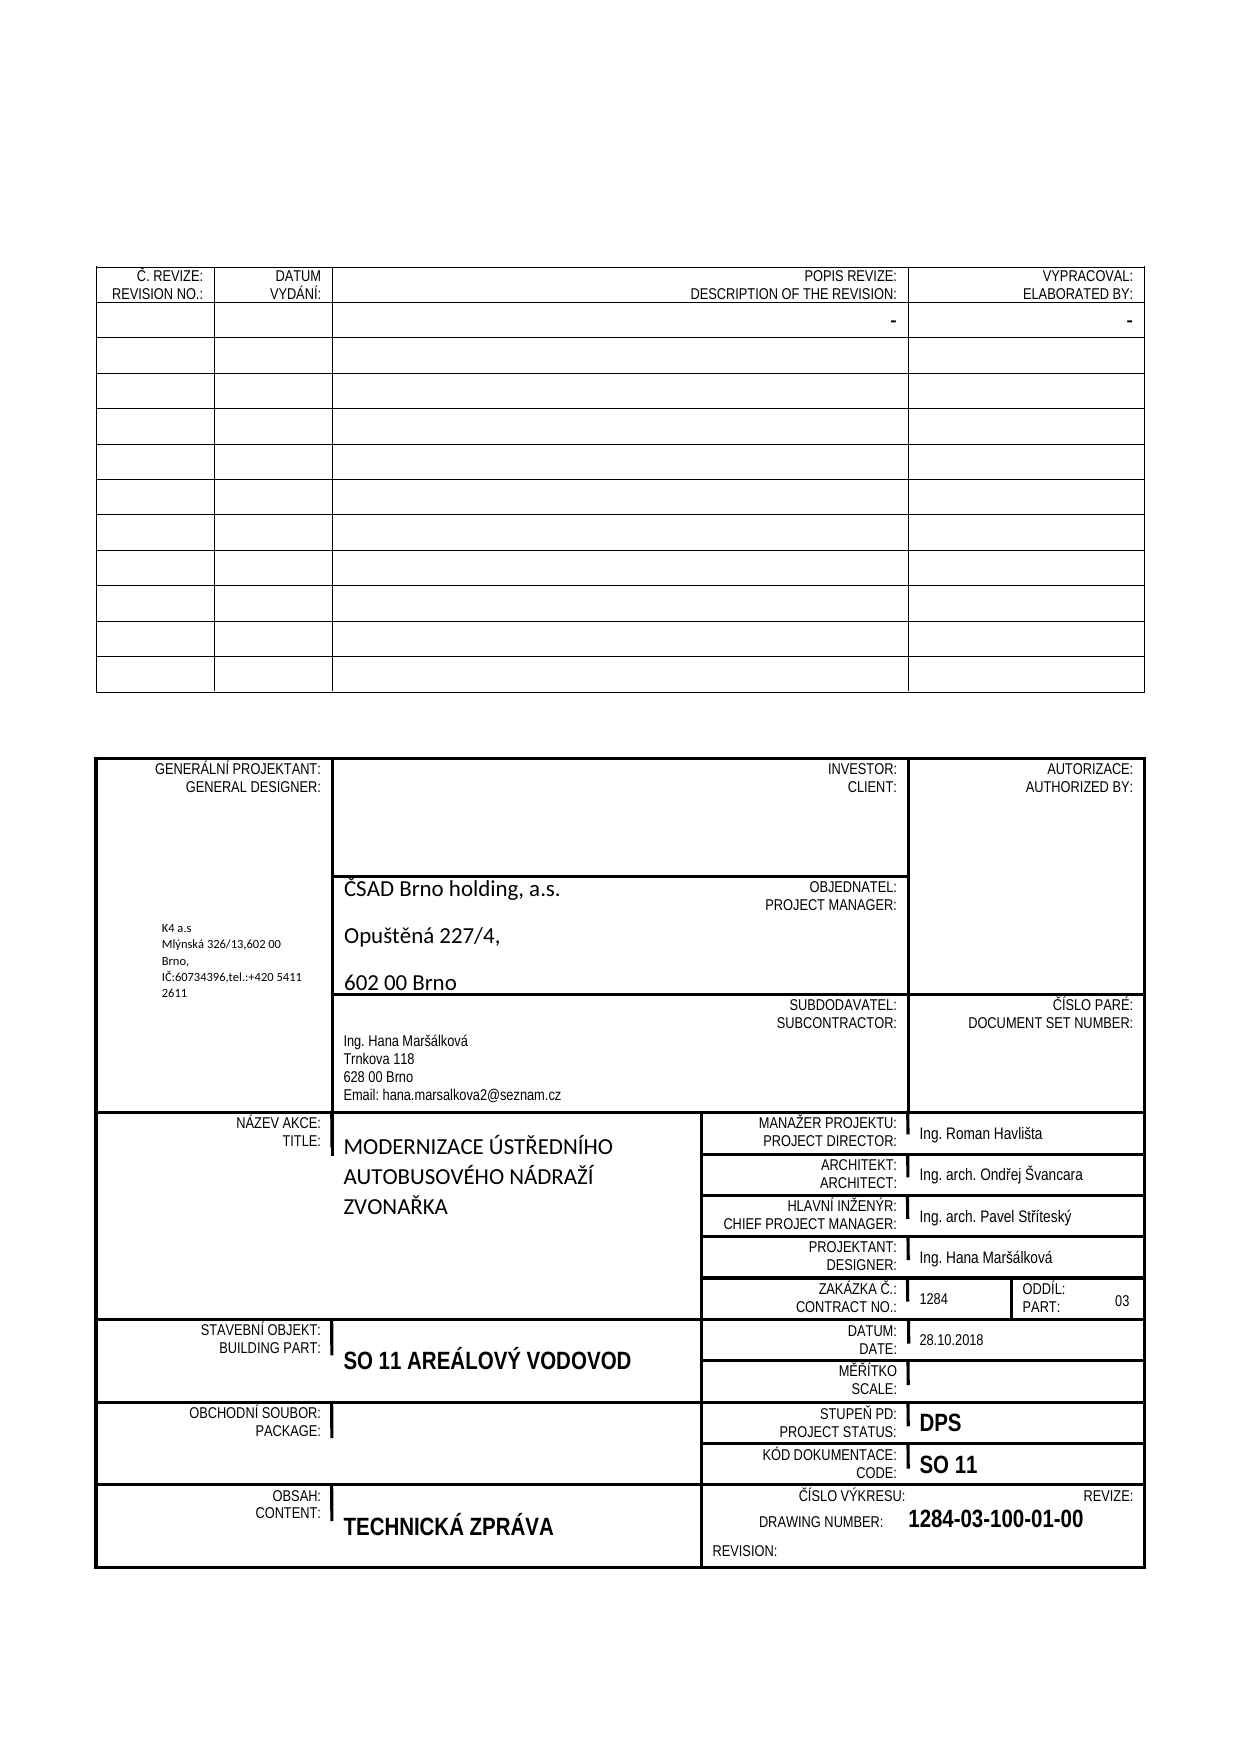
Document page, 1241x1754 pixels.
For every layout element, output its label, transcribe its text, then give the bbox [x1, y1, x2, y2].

table_cell [97, 657, 214, 691]
table_cell [333, 480, 908, 514]
table_cell [333, 515, 908, 550]
table_cell [333, 445, 908, 479]
table_cell [215, 622, 332, 656]
table_cell [215, 409, 332, 443]
table_cell [97, 409, 214, 443]
table_cell STUPEŇ PD: PROJECT STATUS: [703, 1404, 908, 1442]
table_cell [333, 586, 908, 621]
table_header AUTORIZACE: AUTHORIZED BY: [910, 760, 1143, 993]
table_cell HLAVNÍ INŽENÝR: CHIEF PROJECT MANAGER: [703, 1197, 908, 1235]
table_header DATUM VYDÁNÍ: DATE OF ISSUE: [215, 268, 332, 302]
table_cell Ing. Hana Maršálková [908, 1238, 1143, 1276]
table_cell SO 11 [908, 1445, 1143, 1483]
table_cell [333, 374, 908, 408]
table_cell DATUM: DATE: [703, 1321, 908, 1359]
table_cell - [909, 303, 1144, 337]
table_cell [97, 338, 214, 373]
table_cell [215, 338, 332, 373]
table_cell [909, 409, 1144, 443]
table_header GENERÁLNÍ PROJEKTANT: GENERAL DESIGNER: [98, 760, 331, 1111]
table_header POPIS REVIZE: DESCRIPTION OF THE REVISION: [333, 268, 908, 302]
table_cell ODDÍL: PART: [1013, 1280, 1143, 1318]
table_cell [215, 515, 332, 550]
table_cell [215, 657, 332, 691]
table_cell ČÍSLO PARÉ: DOCUMENT SET NUMBER: [910, 996, 1143, 1111]
table_cell [332, 1404, 700, 1483]
table_header Č. REVIZE: REVISION NO.: [97, 268, 214, 302]
table_cell OBJEDNATEL: PROJECT MANAGER: [334, 878, 907, 993]
table_cell MODERNIZACE ÚSTŘEDNÍHO AUTOBUSOVÉHO NÁDRAŽÍ ZVONAŘKA [332, 1114, 700, 1318]
table_cell [909, 657, 1144, 691]
table_cell [909, 338, 1144, 373]
table_cell Ing. Roman Havlišta [908, 1114, 1143, 1152]
table_cell [97, 551, 214, 585]
table_cell [215, 303, 332, 337]
table_cell [215, 551, 332, 585]
table_cell [97, 374, 214, 408]
table_cell [97, 622, 214, 656]
table_cell MĚŘÍTKO SCALE: [703, 1362, 908, 1401]
table_cell [909, 515, 1144, 550]
table_cell [333, 338, 908, 373]
table_cell SO 11 AREÁLOVÝ VODOVOD [332, 1321, 700, 1401]
table_cell [333, 409, 908, 443]
table_header INVESTOR: CLIENT: [334, 760, 907, 875]
table_cell [333, 622, 908, 656]
table_cell [97, 586, 214, 621]
table_cell [909, 445, 1144, 479]
table_cell [909, 622, 1144, 656]
table_cell ARCHITEKT: ARCHITECT: [703, 1156, 908, 1194]
table_cell PROJEKTANT: DESIGNER: [703, 1238, 908, 1276]
table_cell [909, 374, 1144, 408]
table_cell STAVEBNÍ OBJEKT: BUILDING PART: [98, 1321, 332, 1401]
table_cell MANAŽER PROJEKTU: PROJECT DIRECTOR: [703, 1114, 908, 1152]
table_cell 28.10.2018 [908, 1321, 1143, 1359]
table_cell Ing. arch. Ondřej Švancara [908, 1156, 1143, 1194]
table_cell [333, 551, 908, 585]
table_cell [909, 586, 1144, 621]
table_cell - [333, 303, 908, 337]
table_cell TECHNICKÁ ZPRÁVA [332, 1486, 700, 1566]
table_cell [215, 374, 332, 408]
table_cell OBCHODNÍ SOUBOR: PACKAGE: [98, 1404, 332, 1483]
table_cell [215, 586, 332, 621]
table_cell ČÍSLO VÝKRESU: REVIZE: DRAWING NUMBER: 1284-03-100-01-00 REVISION: [703, 1486, 1143, 1566]
table_header VYPRACOVAL: ELABORATED BY: [909, 268, 1144, 302]
table_cell 1284 [908, 1280, 1010, 1318]
table_cell [909, 480, 1144, 514]
table_cell SUBDODAVATEL: SUBCONTRACTOR: Ing. Hana Maršálková Trnkova 118 628 00 Brno Email: hana.marsalkova2@seznam.cz [334, 996, 907, 1111]
table_cell [97, 480, 214, 514]
table_cell ZAKÁZKA Č.: CONTRACT NO.: [703, 1280, 908, 1318]
table_cell KÓD DOKUMENTACE: CODE: [703, 1445, 908, 1483]
table_cell [97, 445, 214, 479]
table_cell [333, 657, 908, 691]
table_cell [908, 1362, 1143, 1401]
table_cell [215, 480, 332, 514]
table_cell NÁZEV AKCE: TITLE: [98, 1114, 332, 1318]
table_cell Ing. arch. Pavel Stříteský [908, 1197, 1143, 1235]
table_cell [215, 445, 332, 479]
table_cell OBSAH: CONTENT: [98, 1486, 332, 1566]
table_cell DPS [908, 1404, 1143, 1442]
table_cell [97, 303, 214, 337]
table_cell [909, 551, 1144, 585]
table_cell [97, 515, 214, 550]
